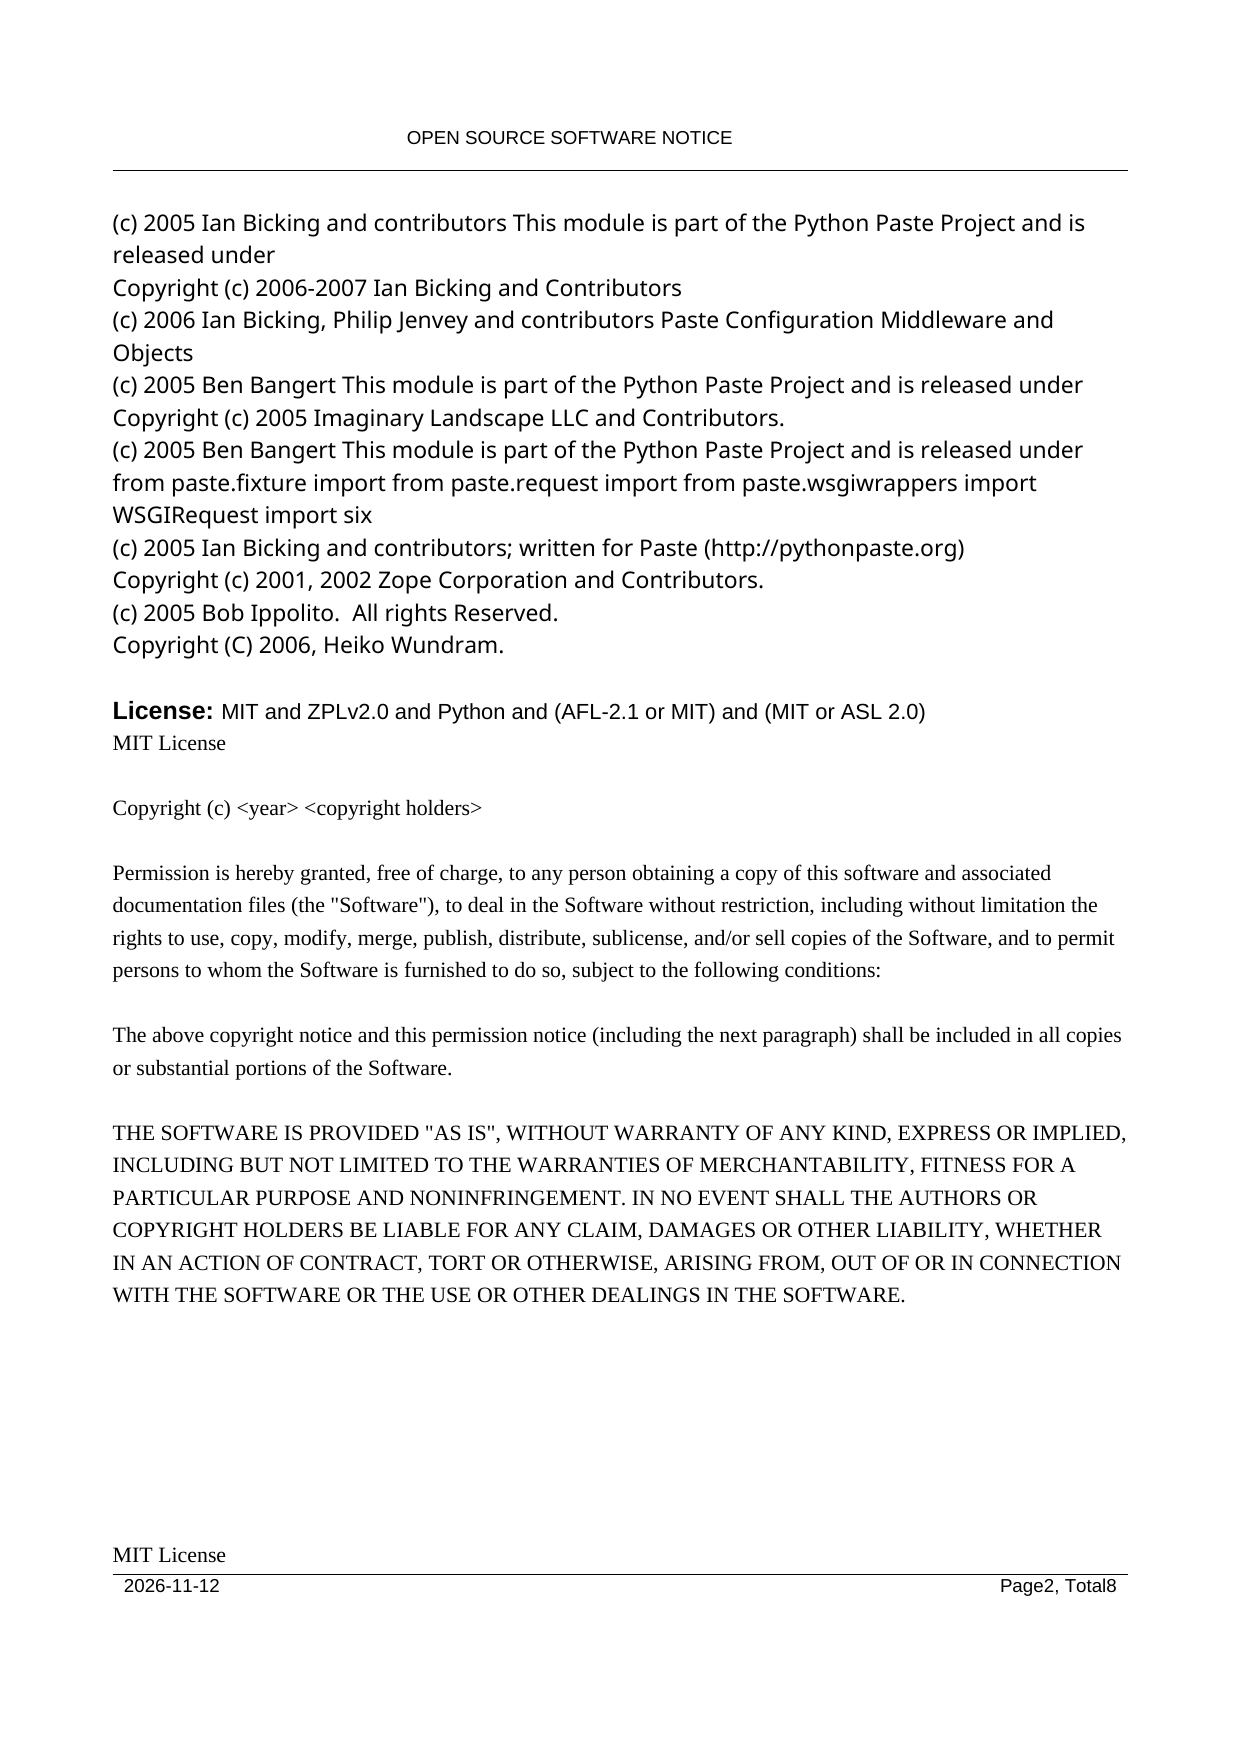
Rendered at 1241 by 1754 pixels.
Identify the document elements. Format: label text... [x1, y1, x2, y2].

text License: MIT and ZPLv2.0 and Python and (AFL-2.1 or MIT) and (MIT or ASL 2.0) [112, 694, 1128, 726]
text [112, 726, 1128, 1571]
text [112, 206, 1128, 694]
